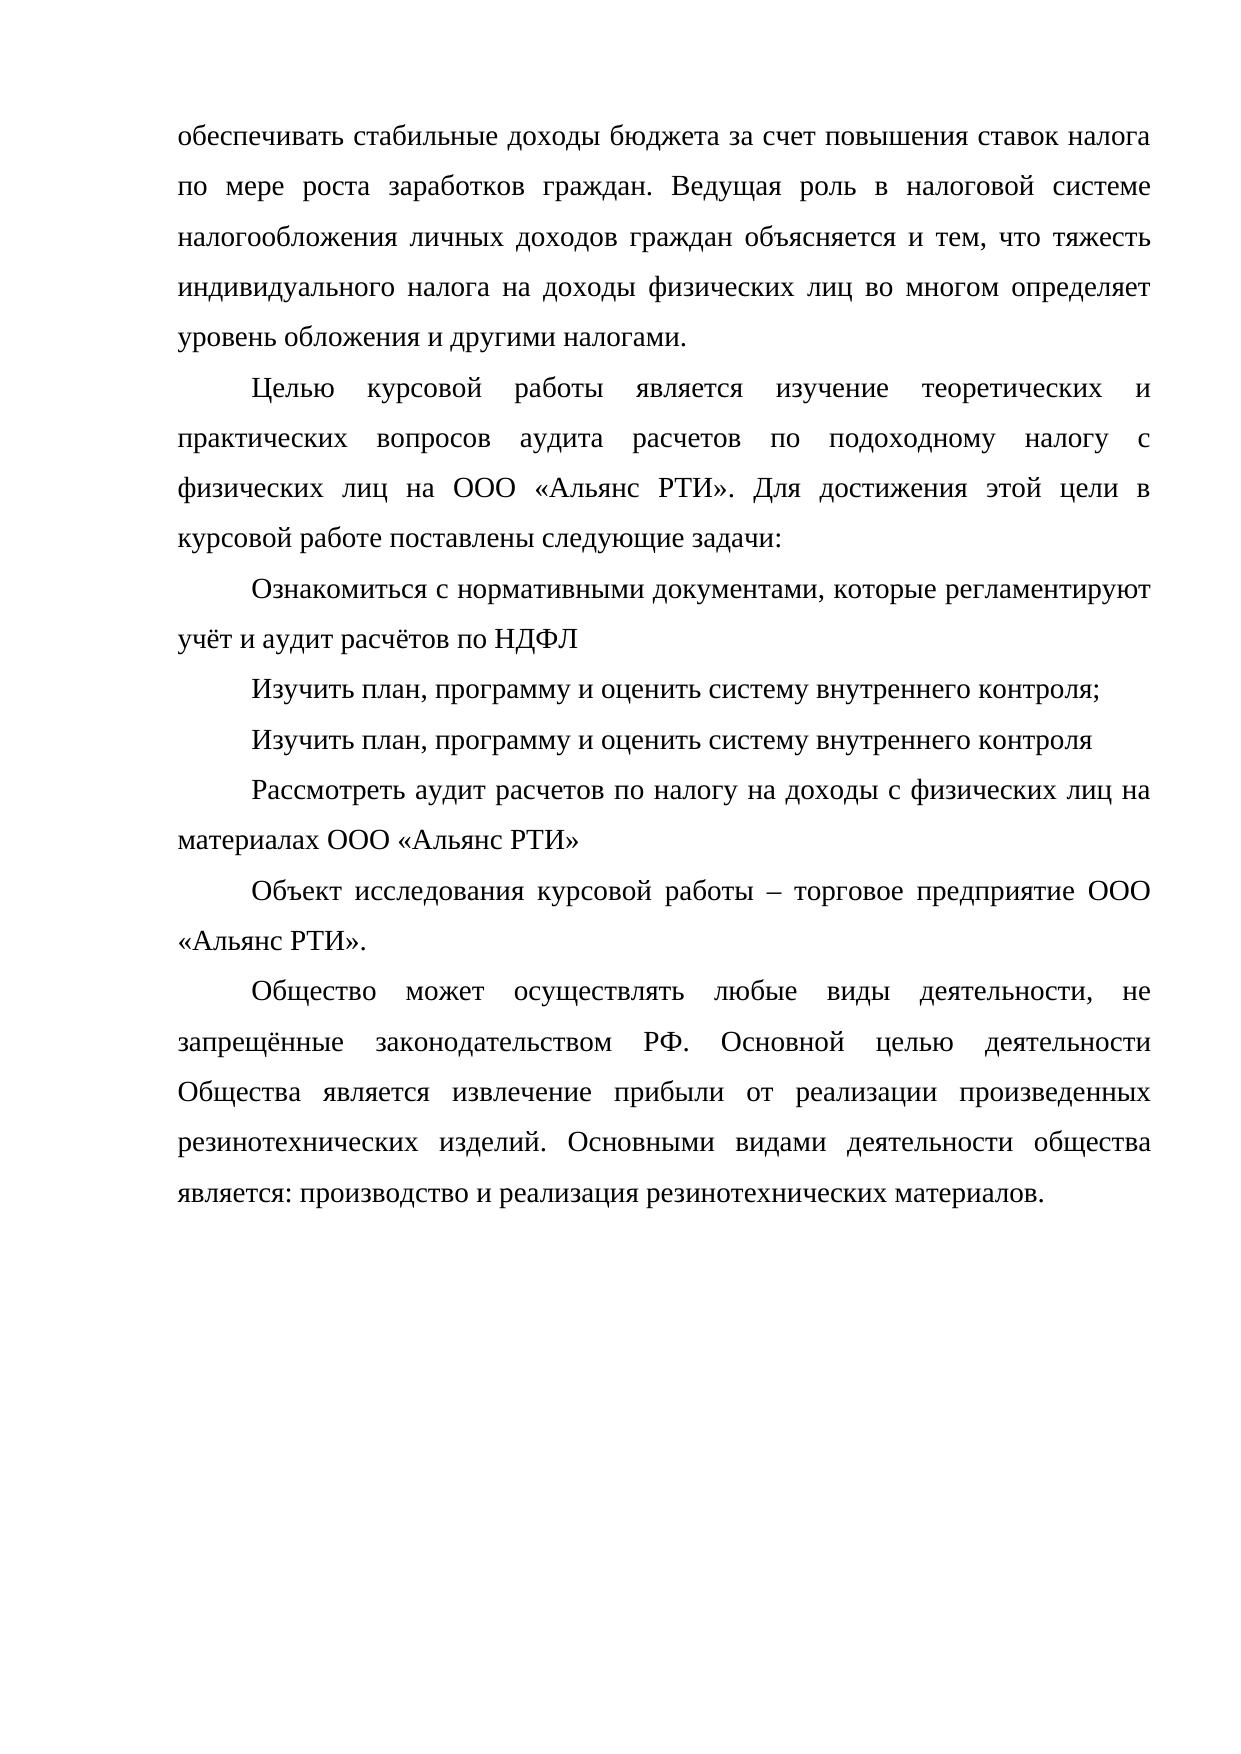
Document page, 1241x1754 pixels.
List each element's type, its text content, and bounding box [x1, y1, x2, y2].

text Рассмотреть аудит расчетов по налогу на доходы с физических лиц на материалах ООО «Альянс РТИ» [177, 772, 1152, 856]
text Объект исследования курсовой работы – торговое предприятие ООО «Альянс РТИ». [177, 873, 1152, 957]
text Изучить план, программу и оценить систему внутреннего контроля [177, 722, 1152, 755]
text Общество может осуществлять любые виды деятельности, не запрещённые законодательством РФ. Основной целью деятельности Общества является извлечение прибыли от реализации произведенных резинотехнических изделий. Основными видами деятельности общества является: производство и реализация резинотехнических материалов. [177, 973, 1152, 1208]
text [177, 118, 1152, 353]
text Целью курсовой работы является изучение теоретических и практических вопросов аудита расчетов по подоходному налогу с физических лиц на ООО «Альянс РТИ». Для достижения этой цели в курсовой работе поставлены следующие задачи: [177, 370, 1152, 554]
text Изучить план, программу и оценить систему внутреннего контроля; [177, 672, 1152, 705]
text Ознакомиться с нормативными документами, которые регламентируют учёт и аудит расчётов по НДФЛ [177, 571, 1152, 655]
